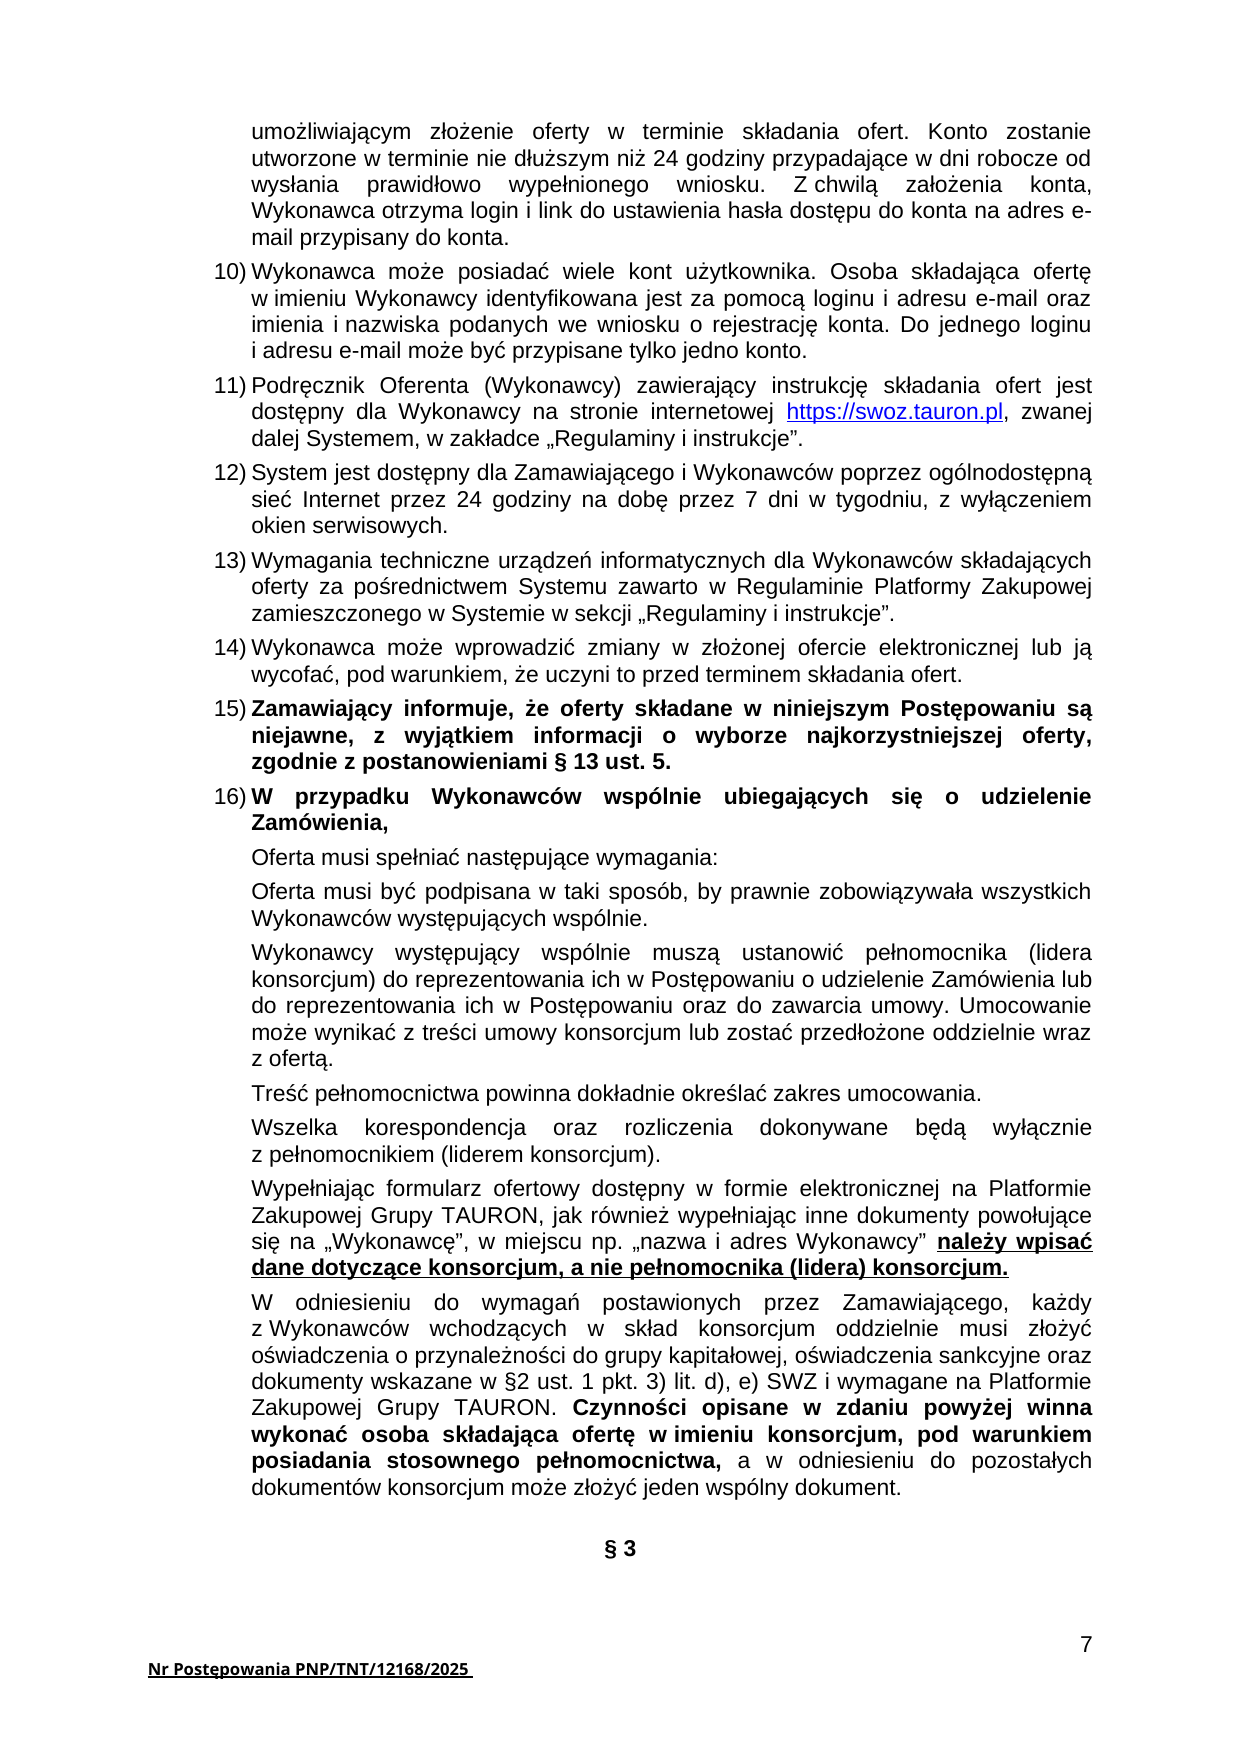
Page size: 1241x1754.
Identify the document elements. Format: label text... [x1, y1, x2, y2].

list System jest dostępny dla Zamawiającego i Wykonawców poprzez ogólnodostępną sieć Internet przez 24 godziny na dobę przez 7 dni w tygodniu, z wyłączeniem okien serwisowych. [213, 459, 1092, 538]
list Wykonawca może wprowadzić zmiany w złożonej ofercie elektronicznej lub ją wycofać, pod warunkiem, że uczyni to przed terminem składania ofert. [213, 634, 1092, 687]
list Wykonawca może posiadać wiele kont użytkownika. Osoba składająca ofertę w imieniu Wykonawcy identyfikowana jest za pomocą loginu i adresu e-mail oraz imienia i nazwiska podanych we wniosku o rejestrację konta. Do jednego loginu i adresu e-mail może być przypisane tylko jedno konto. [213, 258, 1092, 364]
list Zamawiający informuje, że oferty składane w niniejszym Postępowaniu są niejawne, z wyjątkiem informacji o wyborze najkorzystniejszej oferty, zgodnie z postanowieniami § 13 ust. 5. [213, 695, 1092, 774]
list W przypadku Wykonawców wspólnie ubiegających się o udzielenie Zamówienia, [213, 783, 1092, 835]
text Oferta musi być podpisana w taki sposób, by prawnie zobowiązywała wszystkich Wykonawców występujących wspólnie. [251, 878, 1092, 931]
text Treść pełnomocnictwa powinna dokładnie określać zakres umocowania. [251, 1079, 1092, 1106]
text W odniesieniu do wymagań postawionych przez Zamawiającego, każdy z Wykonawców wchodzących w skład konsorcjum oddzielnie musi złożyć oświadczenia o przynależności do grupy kapitałowej, oświadczenia sankcyjne oraz dokumenty wskazane w §2 ust. 1 pkt. 3) lit. d), e) SWZ i wymagane na Platformie Zakupowej Grupy TAURON. Czynności opisane w zdaniu powyżej winna wykonać osoba składająca ofertę w imieniu konsorcjum, pod warunkiem posiadania stosownego pełnomocnictwa, a w odniesieniu do pozostałych dokumentów konsorcjum może złożyć jeden wspólny dokument. [251, 1289, 1092, 1500]
text Wykonawcy występujący wspólnie muszą ustanowić pełnomocnika (lidera konsorcjum) do reprezentowania ich w Postępowaniu o udzielenie Zamówienia lub do reprezentowania ich w Postępowaniu oraz do zawarcia umowy. Umocowanie może wynikać z treści umowy konsorcjum lub zostać przedłożone oddzielnie wraz z ofertą. [251, 939, 1092, 1071]
text Oferta musi spełniać następujące wymagania: [251, 844, 1092, 870]
list Podręcznik Oferenta (Wykonawcy) zawierający instrukcję składania ofert jest dostępny dla Wykonawcy na stronie internetowej https://swoz.tauron.pl, zwanej dalej Systemem, w zakładce „Regulaminy i instrukcje”. [213, 372, 1092, 451]
list Wymagania techniczne urządzeń informatycznych dla Wykonawców składających oferty za pośrednictwem Systemu zawarto w Regulaminie Platformy Zakupowej zamieszczonego w Systemie w sekcji „Regulaminy i instrukcje”. [213, 547, 1092, 626]
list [213, 118, 1092, 250]
text § 3 [148, 1534, 1092, 1561]
text Wszelka korespondencja oraz rozliczenia dokonywane będą wyłącznie z pełnomocnikiem (liderem konsorcjum). [251, 1114, 1092, 1167]
text Wypełniając formularz ofertowy dostępny w formie elektronicznej na Platformie Zakupowej Grupy TAURON, jak również wypełniając inne dokumenty powołujące się na „Wykonawcę”, w miejscu np. „nazwa i adres Wykonawcy” należy wpisać dane dotyczące konsorcjum, a nie pełnomocnika (lidera) konsorcjum. [251, 1175, 1092, 1281]
